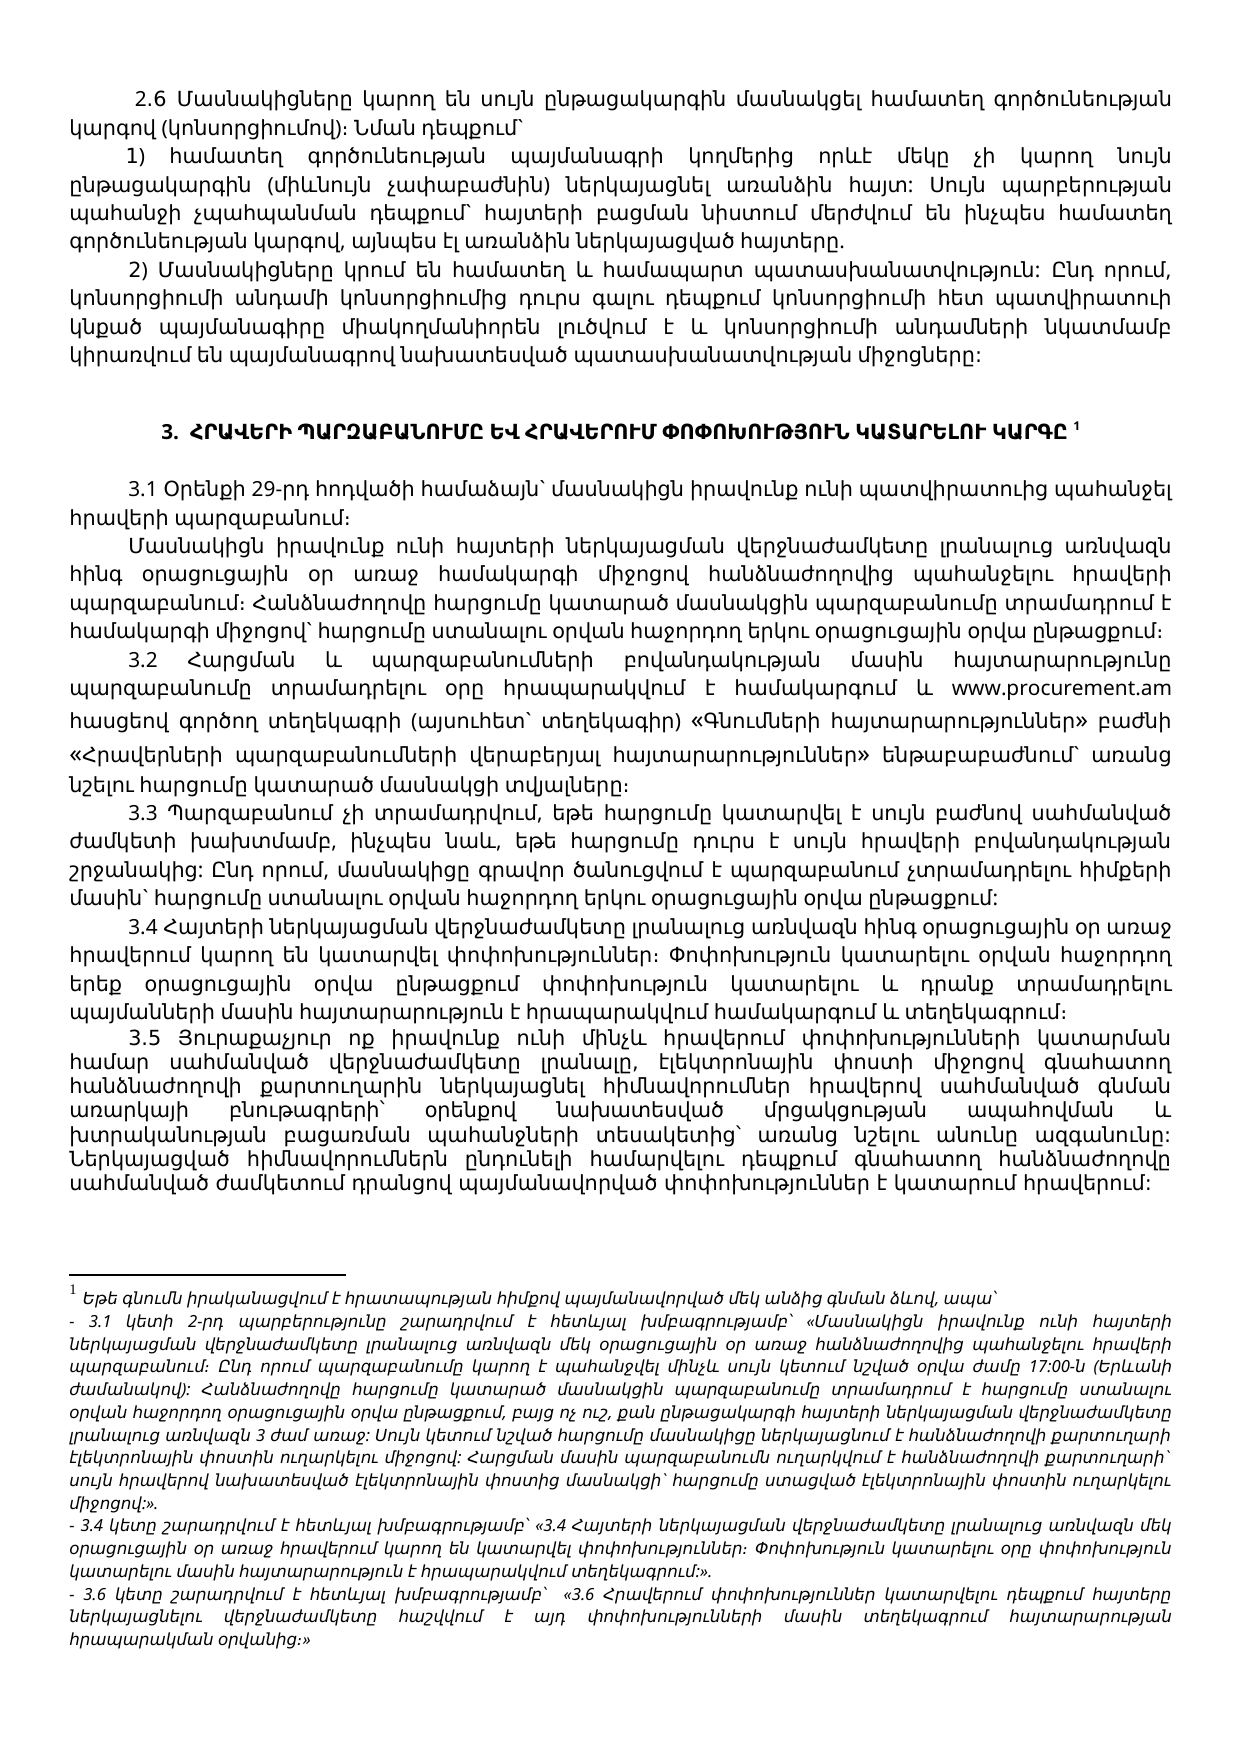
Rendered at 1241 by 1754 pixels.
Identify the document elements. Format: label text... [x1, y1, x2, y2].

text 3. ՀՐԱՎԵՐԻ ՊԱՐԶԱԲԱՆՈՒՄԸ ԵՎ ՀՐԱՎԵՐՈՒՄ ՓՈՓՈԽՈՒԹՅՈՒՆ ԿԱՏԱՐԵԼՈՒ ԿԱՐԳԸ [69, 417, 1172, 446]
text 3.1 Օրենքի 29-րդ հոդվածի համաձայն` մասնակիցն իրավունք ունի պատվիրատուից պահանջել հրավերի պարզաբանում։ [69, 474, 1172, 531]
text 3.3 Պարզաբանում չի տրամադրվում, եթե հարցումը կատարվել է սույն բաժնով սահմանված ժամկետի խախտմամբ, ինչպես նաև, եթե հարցումը դուրս է սույն հրավերի բովանդակության շրջանակից: Ընդ որում, մասնակիցը գրավոր ծանուցվում է պարզաբանում չտրամադրելու հիմքերի մասին` հարցումը ստանալու օրվան հաջորդող երկու օրացուցային օրվա ընթացքում: [69, 798, 1172, 912]
text 2) Մասնակիցները կրում են համատեղ և համապարտ պատասխանատվություն: Ընդ որում, կոնսորցիումի անդամի կոնսորցիումից դուրս գալու դեպքում կոնսորցիումի հետ պատվիրատուի կնքած պայմանագիրը միակողմանիորեն լուծվում է և կոնսորցիումի անդամների նկատմամբ կիրառվում են պայմանագրով նախատեսված պատասխանատվության միջոցները: [69, 255, 1172, 369]
text Մասնակիցն իրավունք ունի հայտերի ներկայացման վերջնաժամկետը լրանալուց առնվազն հինգ օրացուցային օր առաջ համակարգի միջոցով հանձնաժողովից պահանջելու հրավերի պարզաբանում։ Հանձնաժողովը հարցումը կատարած մասնակցին պարզաբանումը տրամադրում է համակարգի միջոցով` հարցումը ստանալու օրվան հաջորդող երկու օրացուցային օրվա ընթացքում։ [69, 531, 1172, 645]
text 3.2 Հարցման և պարզաբանումների բովանդակության մասին հայտարարությունը պարզաբանումը տրամադրելու օրը հրապարակվում է համակարգում և www.procurement.am հասցեով գործող տեղեկագրի (այսուհետ` տեղեկագիր) «Գնումների հայտարարություններ» բաժնի «Հրավերների պարզաբանումների վերաբերյալ հայտարարություններ» ենթաբաբաժնում` առանց նշելու հարցումը կատարած մասնակցի տվյալները։ [69, 645, 1172, 798]
text 1) համատեղ գործունեության պայմանագրի կողմերից որևէ մեկը չի կարող նույն ընթացակարգին (միևնույն չափաբաժնին) ներկայացնել առանձին հայտ: Սույն պարբերության պահանջի չպահպանման դեպքում` հայտերի բացման նիստում մերժվում են ինչպես համատեղ գործունեության կարգով, այնպես էլ առանձին ներկայացված հայտերը. [69, 141, 1172, 255]
text 3.5 Յուրաքաչյուր ոք իրավունք ունի մինչև հրավերում փոփոխությունների կատարման համար սահմանված վերջնաժամկետը լրանալը, էլեկտրոնային փոստի միջոցով գնահատող հանձնաժողովի քարտուղարին ներկայացնել հիմնավորումներ հրավերով սահմանված գնման առարկայի բնութագրերի՝ օրենքով նախատեսված մրցակցության ապահովման և խտրականության բացառման պահանջների տեսակետից՝ առանց նշելու անունը ազգանունը: Ներկայացված հիմնավորումներն ընդունելի համարվելու դեպքում գնահատող հանձնաժողովը սահմանված ժամկետում դրանցով պայմանավորված փոփոխություններ է կատարում հրավերում: [69, 1026, 1172, 1196]
text 3.4 Հայտերի ներկայացման վերջնաժամկետը լրանալուց առնվազն հինգ օրացուցային օր առաջ հրավերում կարող են կատարվել փոփոխություններ։ Փոփոխություն կատարելու օրվան հաջորդող երեք օրացուցային օրվա ընթացքում փոփոխություն կատարելու և դրանք տրամադրելու պայմանների մասին հայտարարություն է հրապարակվում համակարգում և տեղեկագրում։ [69, 912, 1172, 1026]
text 2.6 Մասնակիցները կարող են սույն ընթացակարգին մասնակցել համատեղ գործունեության կարգով (կոնսորցիումով)։ Նման դեպքում` [69, 84, 1172, 141]
